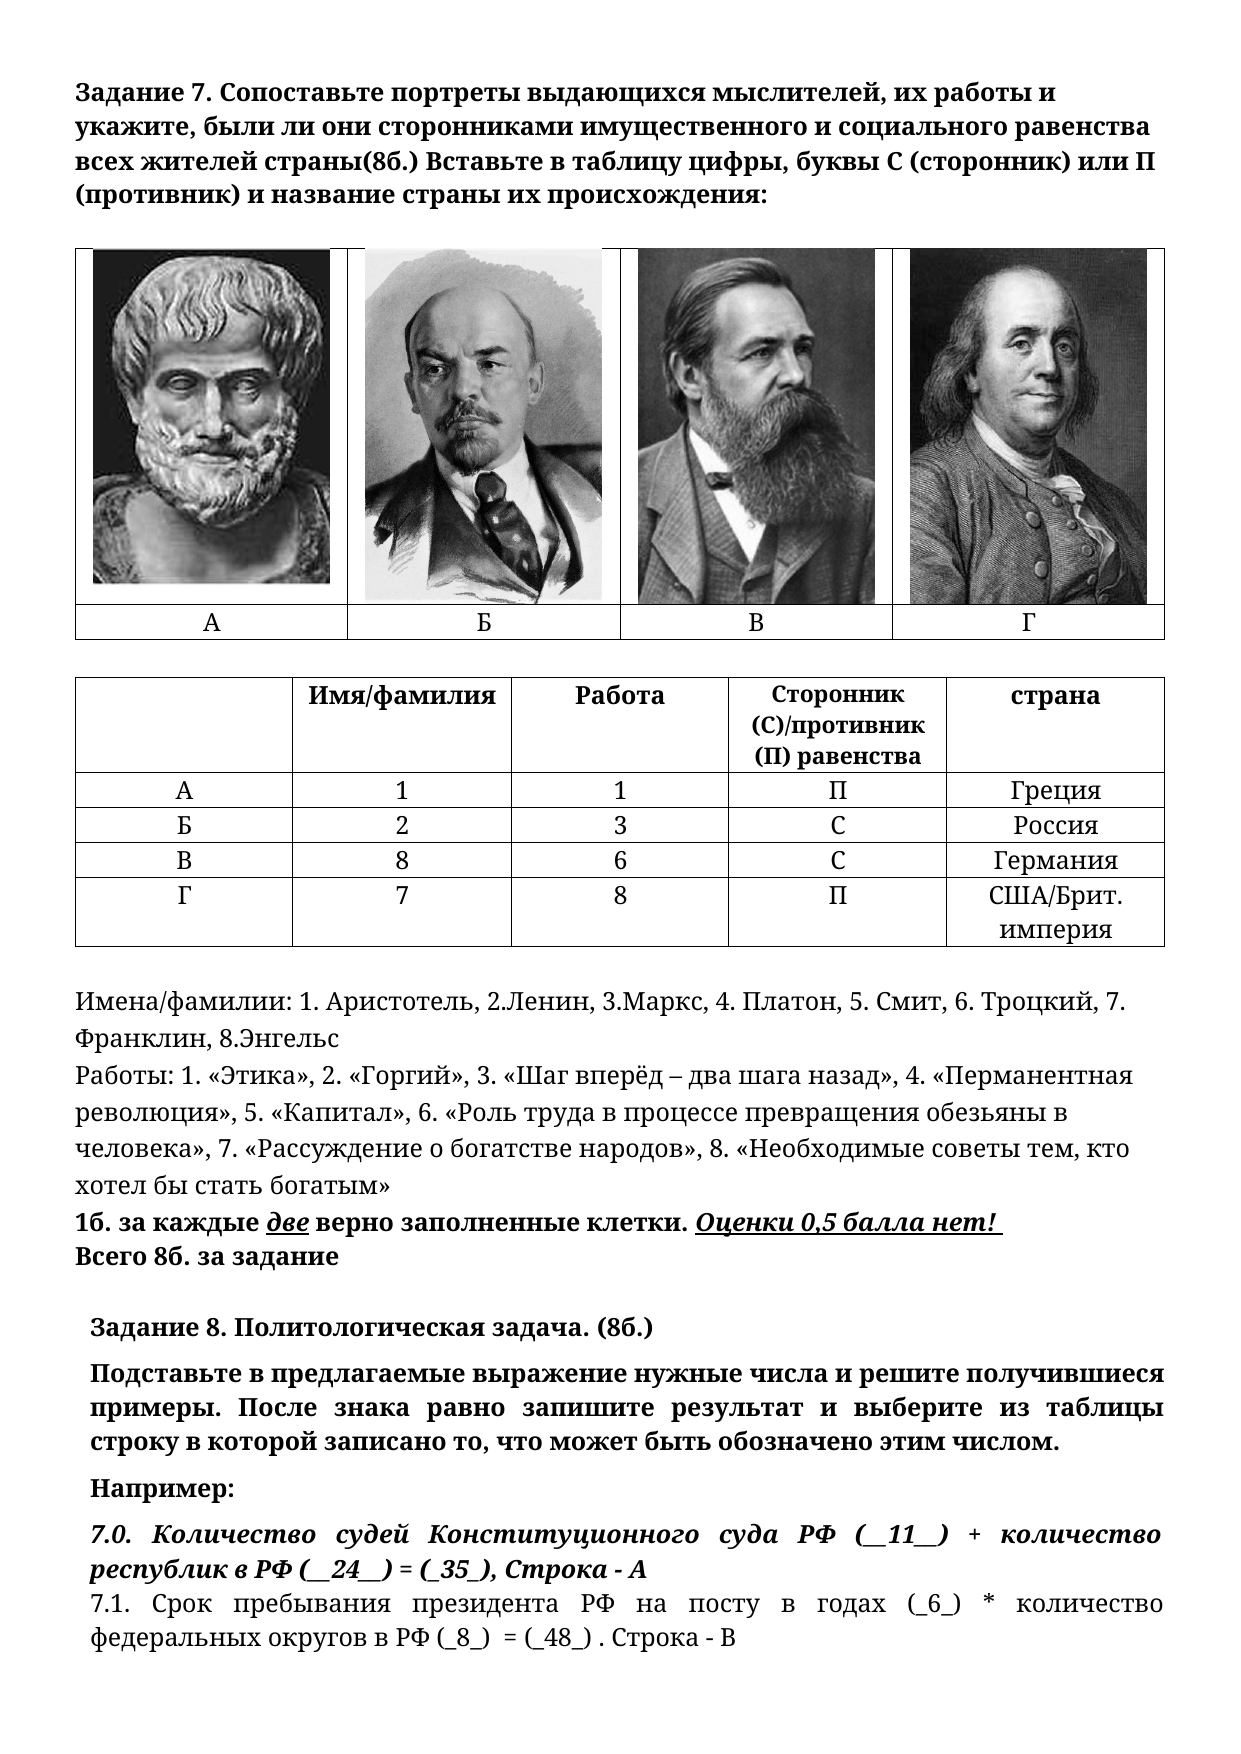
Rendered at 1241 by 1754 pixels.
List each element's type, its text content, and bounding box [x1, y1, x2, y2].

table_header [330, 249, 347, 604]
table_header [602, 249, 620, 604]
table_header [621, 249, 638, 604]
table_cell П [729, 773, 946, 807]
table_header [76, 678, 292, 772]
table_cell 7 [293, 878, 511, 946]
table_cell Россия [947, 808, 1164, 842]
text Имена/фамилии: 1. Аристотель, 2.Ленин, 3.Маркс, 4. Платон, 5. Смит, 6. Троцкий, 7. Франклин, 8.Энгельс [75, 984, 1165, 1055]
table_cell Б [348, 605, 620, 639]
table_cell 2 [293, 808, 511, 842]
text Всего 8б. за задание [75, 1238, 1165, 1273]
table_cell 3 [512, 808, 728, 842]
table_cell 6 [512, 843, 728, 877]
table_header [76, 249, 93, 604]
table_header Работа [512, 678, 728, 772]
text Работы: 1. «Этика», 2. «Горгий», 3. «Шаг вперёд – два шага назад», 4. «Перманентная революция», 5. «Капитал», 6. «Роль труда в процессе превращения обезьяны в человека», 7. «Рассуждение о богатстве народов», 8. «Необходимые советы тем, кто хотел бы стать богатым» [75, 1057, 1165, 1202]
table_header [893, 249, 910, 604]
table_header страна [947, 678, 1164, 772]
table_cell В [621, 605, 892, 639]
table_header [348, 249, 365, 604]
table_cell 1 [512, 773, 728, 807]
table_header [1147, 249, 1164, 604]
picture [910, 248, 1147, 604]
table_cell Германия [947, 843, 1164, 877]
table_cell В [76, 843, 292, 877]
text Подставьте в предлагаемые выражение нужные числа и решите получившиеся примеры. После знака равно запишите результат и выберите из таблицы строку в которой записано то, что может быть обозначено этим числом. [90, 1356, 1165, 1458]
table_cell П [729, 878, 946, 946]
table_cell А [76, 605, 347, 639]
picture [638, 248, 875, 604]
text 7.0. Количество судей Конституционного суда РФ (__11__) + количество республик в РФ (__24__) = (_35_), Строка - А [90, 1517, 1165, 1585]
text Задание 8. Политологическая задача. (8б.) [90, 1309, 1165, 1343]
table_header Имя/фамилия [293, 678, 511, 772]
table_cell Б [76, 808, 292, 842]
table_cell С [729, 843, 946, 877]
table_cell С [729, 808, 946, 842]
table_cell США/Брит. империя [947, 878, 1164, 946]
table_header Сторонник (С)/противник (П) равенства [729, 678, 946, 772]
table_cell 8 [293, 843, 511, 877]
table_cell 1 [293, 773, 511, 807]
table_cell Греция [947, 773, 1164, 807]
text 7.1. Срок пребывания президента РФ на посту в годах (_6_) * количество федеральных округов в РФ (_8_) = (_48_) . Строка - В [90, 1585, 1165, 1653]
text 1б. за каждые две верно заполненные клетки. Оценки 0,5 балла нет! [75, 1204, 1165, 1238]
table_cell Г [76, 878, 292, 946]
picture [365, 248, 602, 604]
table_cell Г [893, 605, 1164, 639]
text Например: [90, 1471, 1165, 1505]
table_cell А [76, 773, 292, 807]
table_cell 8 [512, 878, 728, 946]
table_header [875, 249, 892, 604]
picture [93, 248, 330, 604]
text Задание 7. Сопоставьте портреты выдающихся мыслителей, их работы и укажите, были ли они сторонниками имущественного и социального равенства всех жителей страны(8б.) Вставьте в таблицу цифры, буквы С (сторонник) или П (противник) и название страны их происхождения: [75, 75, 1165, 211]
